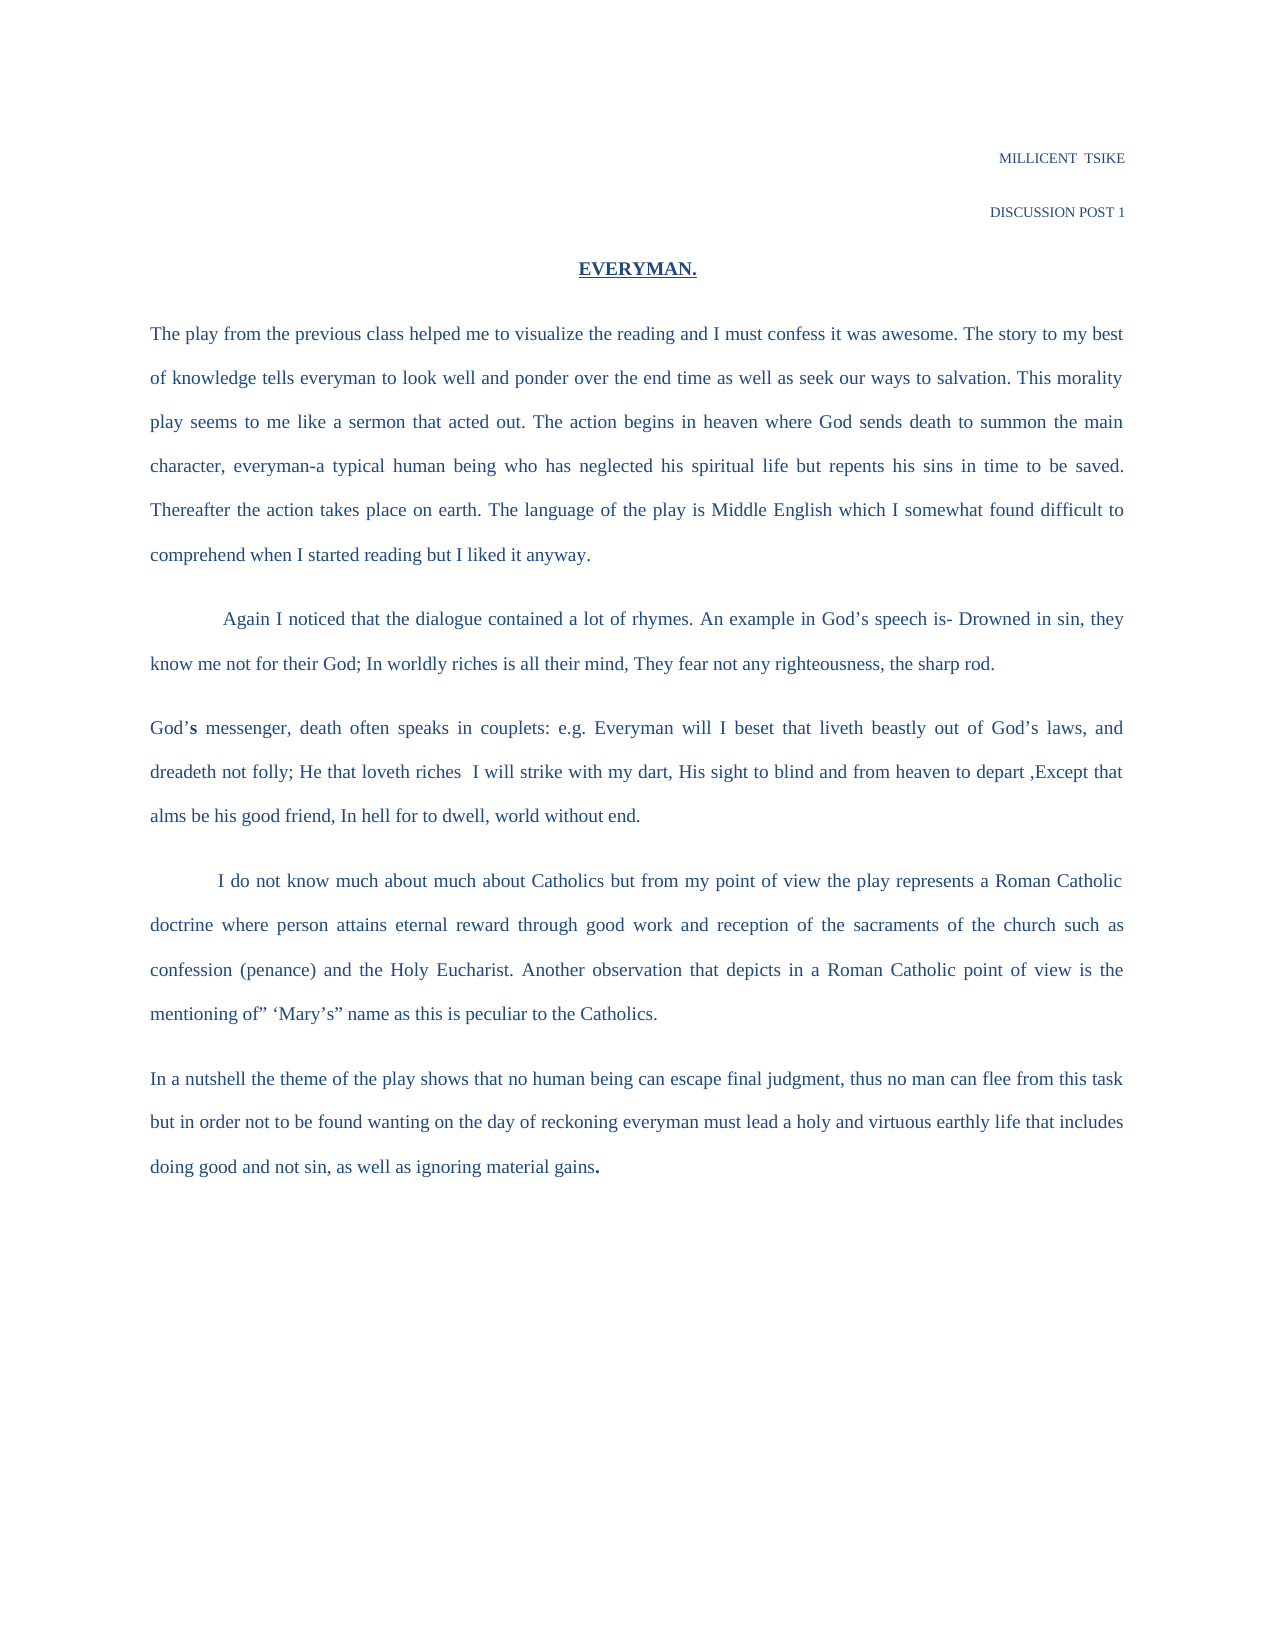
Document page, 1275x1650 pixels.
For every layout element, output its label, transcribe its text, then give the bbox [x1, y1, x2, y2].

text In a nutshell the theme of the play shows that no human being can escape final judgment, thus no man can flee from this task but in order not to be found wanting on the day of reckoning everyman must lead a holy and virtuous earthly life that includes doing good and not sin, as well as ignoring material gains. [150, 1067, 1125, 1193]
text EVERYMAN. [150, 258, 1125, 296]
text MILLICENT TSIKE [150, 150, 1125, 179]
text DISCUSSION POST 1 [150, 204, 1125, 233]
text I do not know much about much about Catholics but from my point of view the play represents a Roman Catholic doctrine where person attains eternal reward through good work and reception of the sacraments of the church such as confession (penance) and the Holy Eucharist. Another observation that depicts in a Roman Catholic point of view is the mentioning of” ‘Mary’s” name as this is peculiar to the Catholics. [150, 870, 1125, 1040]
text Again I noticed that the dialogue contained a lot of rhymes. An example in God’s speech is- Drowned in sin, they know me not for their God; In worldly riches is all their mind, They fear not any righteousness, the sharp rod. [150, 608, 1125, 690]
text God’s messenger, death often speaks in couplets: e.g. Everyman will I beset that liveth beastly out of God’s laws, and dreadeth not folly; He that loveth riches I will strike with my dart, His sight to blind and from heaven to depart ,Except that alms be his good friend, In hell for to dwell, world without end. [150, 717, 1125, 843]
text The play from the previous class helped me to visualize the reading and I must confess it was awesome. The story to my best of knowledge tells everyman to look well and ponder over the end time as well as seek our ways to salvation. This morality play seems to me like a sermon that acted out. The action begins in heaven where God sends death to summon the main character, everyman-a typical human being who has neglected his spiritual life but repents his sins in time to be saved. Thereafter the action takes place on earth. The language of the play is Middle English which I somewhat found difficult to comprehend when I started reading but I liked it anyway. [150, 323, 1125, 581]
